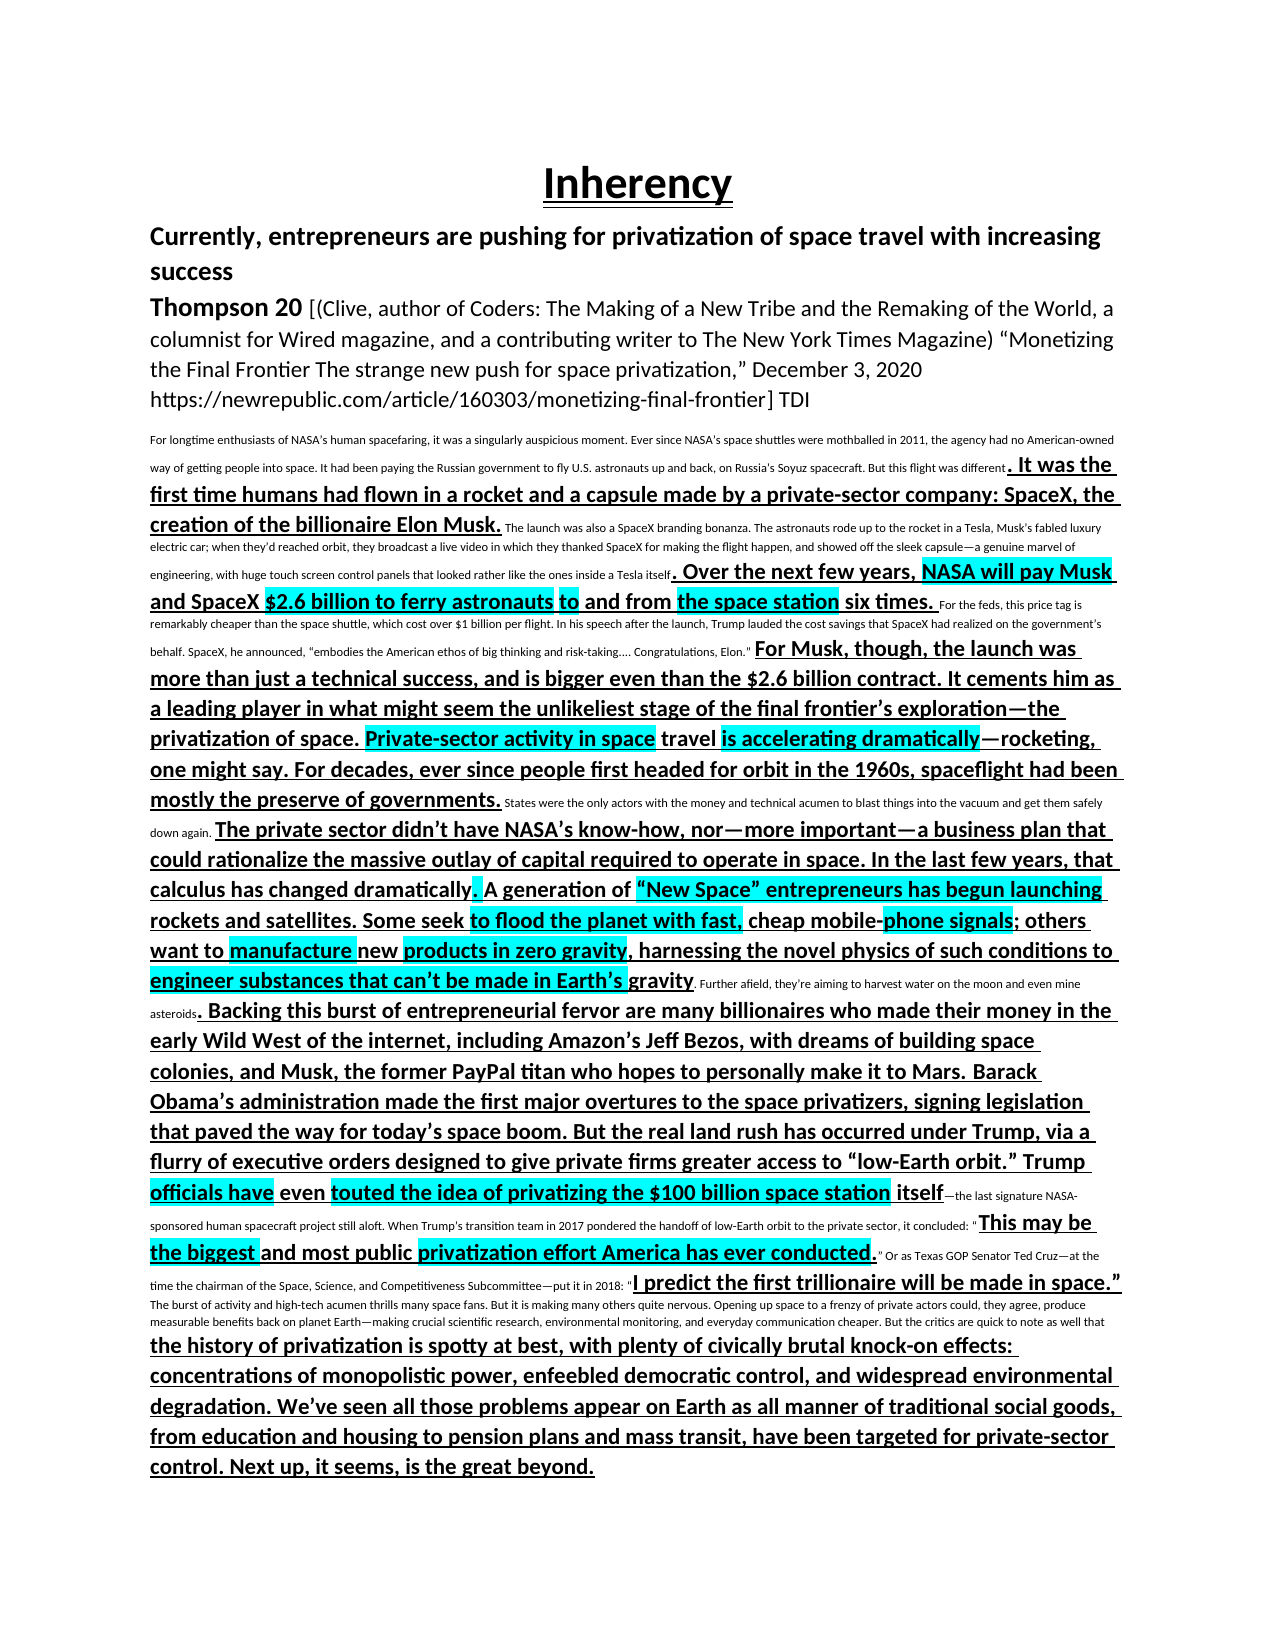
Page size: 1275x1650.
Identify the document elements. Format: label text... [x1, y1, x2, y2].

subtitle Currently, entrepreneurs are pushing for privatization of space travel with increasing success [150, 219, 1125, 287]
text For longtime enthusiasts of NASA’s human spacefaring, it was a singularly auspicious moment. Ever since NASA’s space shuttles were mothballed in 2011, the agency had no American-owned way of getting people into space. It had been paying the Russian government to fly U.S. astronauts up and back, on Russia’s Soyuz spacecraft. But this flight was different. It was the first time humans had flown in a rocket and a capsule made by a private-sector company: SpaceX, the creation of the billionaire Elon Musk. The launch was also a SpaceX branding bonanza. The astronauts rode up to the rocket in a Tesla, Musk’s fabled luxury electric car; when they’d reached orbit, they broadcast a live video in which they thanked SpaceX for making the flight happen, and showed off the sleek capsule—a genuine marvel of engineering, with huge touch screen control panels that looked rather like the ones inside a Tesla itself. Over the next few years, NASA will pay Musk and SpaceX $2.6 billion to ferry astronauts to and from the space station six times. For the feds, this price tag is remarkably cheaper than the space shuttle, which cost over $1 billion per flight. In his speech after the launch, Trump lauded the cost savings that SpaceX had realized on the government’s behalf. SpaceX, he announced, “embodies the American ethos of big thinking and risk-taking.... Congratulations, Elon.” For Musk, though, the launch was more than just a technical success, and is bigger even than the $2.6 billion contract. It cements him as a leading player in what might seem the unlikeliest stage of the final frontier’s exploration—the privatization of space. Private-sector activity in space travel is accelerating dramatically—rocketing, one might say. For decades, ever since people first headed for orbit in the 1960s, spaceflight had been mostly the preserve of governments. States were the only actors with the money and technical acumen to blast things into the vacuum and get them safely down again. The private sector didn’t have NASA’s know-how, nor—more important—a business plan that could rationalize the massive outlay of capital required to operate in space. In the last few years, that calculus has changed dramatically. A generation of “New Space” entrepreneurs has begun launching rockets and satellites. Some seek to flood the planet with fast, cheap mobile-phone signals; others want to manufacture new products in zero gravity, harnessing the novel physics of such conditions to engineer substances that can’t be made in Earth’s gravity. Further afield, they’re aiming to harvest water on the moon and even mine asteroids. Backing this burst of entrepreneurial fervor are many billionaires who made their money in the early Wild West of the internet, including Amazon’s Jeff Bezos, with dreams of building space colonies, and Musk, the former PayPal titan who hopes to personally make it to Mars. Barack Obama’s administration made the first major overtures to the space privatizers, signing legislation that paved the way for today’s space boom. But the real land rush has occurred under Trump, via a flurry of executive orders designed to give private firms greater access to “low-Earth orbit.” Trump officials have even touted the idea of privatizing the $100 billion space station itself—the last signature NASA-sponsored human spacecraft project still aloft. When Trump’s transition team in 2017 pondered the handoff of low-Earth orbit to the private sector, it concluded: “This may be the biggest and most public privatization effort America has ever conducted.” Or as Texas GOP Senator Ted Cruz—at the time the chairman of the Space, Science, and Competitiveness Subcommittee—put it in 2018: “I predict the first trillionaire will be made in space.” The burst of activity and high-tech acumen thrills many space fans. But it is making many others quite nervous. Opening up space to a frenzy of private actors could, they agree, produce measurable benefits back on planet Earth—making crucial scientific research, environmental monitoring, and everyday communication cheaper. But the critics are quick to note as well that the history of privatization is spotty at best, with plenty of civically brutal knock-on effects: concentrations of monopolistic power, enfeebled democratic control, and widespread environmental degradation. We’ve seen all those problems appear on Earth as all manner of traditional social goods, from education and housing to pension plans and mass transit, have been targeted for private-sector control. Next up, it seems, is the great beyond. [150, 432, 1125, 1480]
subtitle Inherency [150, 154, 1125, 210]
text Thompson 20 [(Clive, author of Coders: The Making of a New Tribe and the Remaking of the World, a columnist for Wired magazine, and a contributing writer to The New York Times Magazine) “Monetizing the Final Frontier The strange new push for space privatization,” December 3, 2020 https://newrepublic.com/article/160303/monetizing-final-frontier] TDI [150, 290, 1125, 413]
